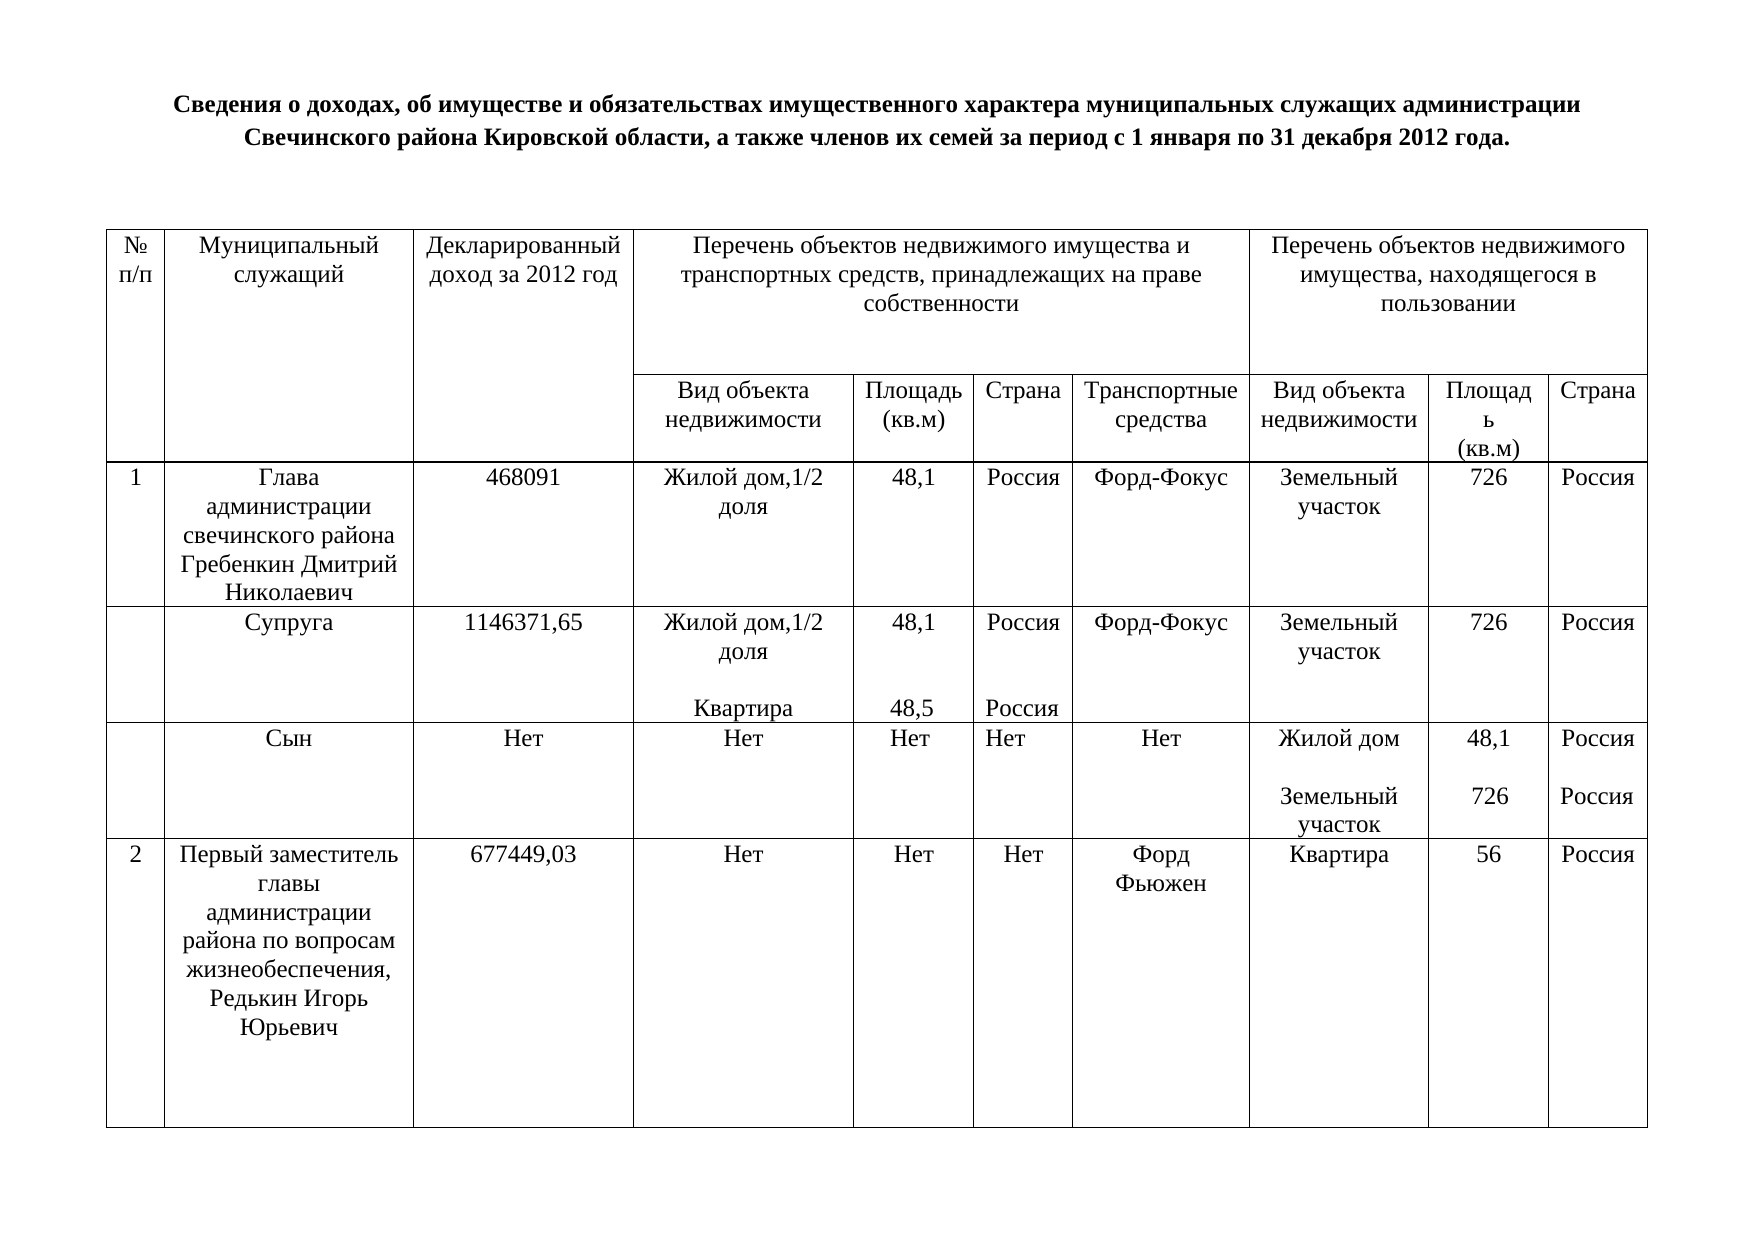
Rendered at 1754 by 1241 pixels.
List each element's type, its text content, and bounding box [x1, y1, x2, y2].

table_cell Нет [974, 839, 1072, 1127]
table_cell Сын [165, 723, 413, 838]
table_cell Нет [854, 839, 973, 1127]
table_cell Россия [1549, 607, 1647, 722]
table_cell [107, 723, 164, 838]
table_cell Площадь (кв.м) [854, 375, 973, 461]
table_cell Жилой дом,1/2 доля Квартира [634, 607, 853, 722]
table_cell Первый заместитель главы администрации района по вопросам жизнеобеспечения, Редькин Игорь Юрьевич [165, 839, 413, 1127]
table_cell Глава администрации свечинского района Гребенкин Дмитрий Николаевич [165, 463, 413, 606]
table_cell Страна [974, 375, 1072, 461]
table_cell Жилой дом,1/2 доля [634, 463, 853, 606]
table_cell Форд-Фокус [1073, 463, 1249, 606]
table_cell 1 [107, 463, 164, 606]
table_cell Нет [634, 723, 853, 838]
table_cell Супруга [165, 607, 413, 722]
table_cell [107, 607, 164, 722]
table_cell Форд Фьюжен [1073, 839, 1249, 1127]
table_cell 48,1 48,5 [854, 607, 973, 722]
table_header Декларированный доход за 2012 год [414, 230, 633, 461]
table_cell 48,1 726 [1429, 723, 1548, 838]
table_cell Квартира [1250, 839, 1428, 1127]
table_header Перечень объектов недвижимого имущества и транспортных средств, принадлежащих на праве собственности [634, 230, 1249, 374]
table_cell 56 [1429, 839, 1548, 1127]
table_cell 468091 [414, 463, 633, 606]
table_cell Россия Россия [1549, 723, 1647, 838]
table_cell Нет [634, 839, 853, 1127]
table_cell 2 [107, 839, 164, 1127]
table_cell Жилой дом Земельный участок [1250, 723, 1428, 838]
table_cell Страна [1549, 375, 1647, 461]
table_cell 726 [1429, 463, 1548, 606]
table_header Перечень объектов недвижимого имущества, находящегося в пользовании [1250, 230, 1647, 374]
text Сведения о доходах, об имуществе и обязательствах имущественного характера муниципальных служащих администрации Свечинского района Кировской области, а также членов их семей за период с 1 января по 31 декабря 2012 года. [118, 89, 1636, 150]
table_cell Нет [974, 723, 1072, 838]
table_header Муниципальный служащий [165, 230, 413, 461]
table_cell 726 [1429, 607, 1548, 722]
table_cell 1146371,65 [414, 607, 633, 722]
table_cell Россия [1549, 839, 1647, 1127]
table_header № п/п [107, 230, 164, 461]
table_cell 48,1 [854, 463, 973, 606]
table_cell Нет [1073, 723, 1249, 838]
table_cell Россия Россия [974, 607, 1072, 722]
table_cell Вид объекта недвижимости [634, 375, 853, 461]
table_cell Вид объекта недвижимости [1250, 375, 1428, 461]
table_cell Россия [1549, 463, 1647, 606]
table_cell Форд-Фокус [1073, 607, 1249, 722]
table_cell Нет [414, 723, 633, 838]
table_cell Транспортные средства [1073, 375, 1249, 461]
table_cell Площадь (кв.м) [1429, 375, 1548, 461]
table_cell Нет [854, 723, 973, 838]
table_cell Россия [974, 463, 1072, 606]
table_cell 677449,03 [414, 839, 633, 1127]
table_cell Земельный участок [1250, 607, 1428, 722]
table_cell Земельный участок [1250, 463, 1428, 606]
